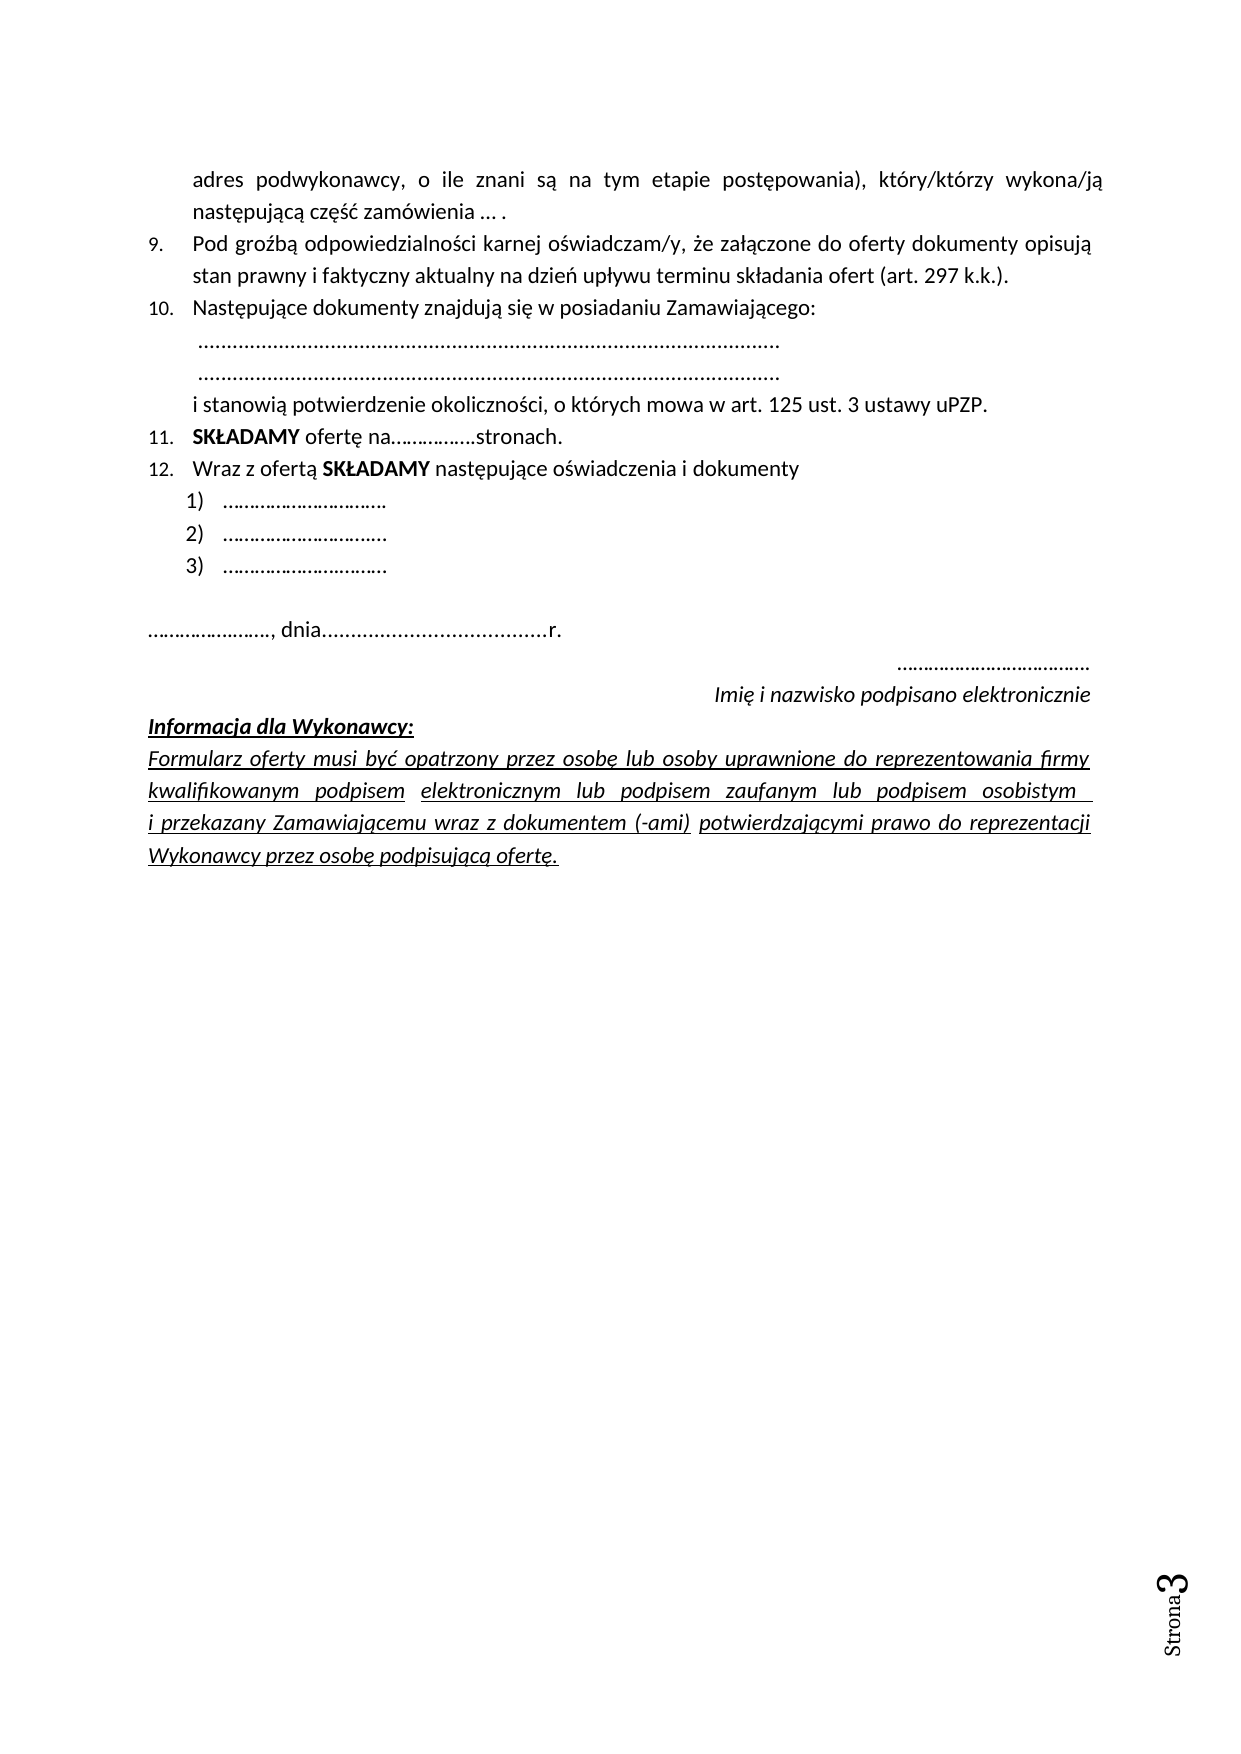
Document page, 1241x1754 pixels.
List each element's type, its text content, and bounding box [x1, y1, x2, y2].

list ……………………….… [185, 519, 1105, 547]
list SKŁADAMY ofertę na…………….stronach. [148, 422, 1105, 450]
list ..................................................................................................... [192, 358, 1093, 386]
list i stanowią potwierdzenie okoliczności, o których mowa w art. 125 ust. 3 ustawy uPZP. [192, 390, 1093, 418]
text …………….……., dnia r. [148, 615, 1105, 643]
text Informacja dla Wykonawcy: [148, 712, 1105, 740]
list ………………….……… [185, 551, 1105, 579]
text ………………………………. [121, 648, 1093, 676]
text Imię i nazwisko podpisano elektronicznie [332, 680, 1093, 708]
list Wraz z ofertą SKŁADAMY następujące oświadczenia i dokumenty [148, 454, 1105, 482]
list Następujące dokumenty znajdują się w posiadaniu Zamawiającego: [148, 293, 1093, 322]
list …………………………. [185, 487, 1105, 515]
text Formularz oferty musi być opatrzony przez osobę lub osoby uprawnione do reprezentowania firmy kwalifikowanym podpisem elektronicznym lub podpisem zaufanym lub podpisem osobistym i przekazany Zamawiającemu wraz z dokumentem (-ami) potwierdzającymi prawo do reprezentacji Wykonawcy przez osobę podpisującą ofertę. [148, 744, 1093, 869]
list Pod groźbą odpowiedzialności karnej oświadczam/y, że załączone do oferty dokumenty opisują stan prawny i faktyczny aktualny na dzień upływu terminu składania ofert (art. 297 k.k.). [148, 229, 1093, 289]
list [148, 165, 1105, 225]
list ..................................................................................................... [192, 326, 1093, 354]
